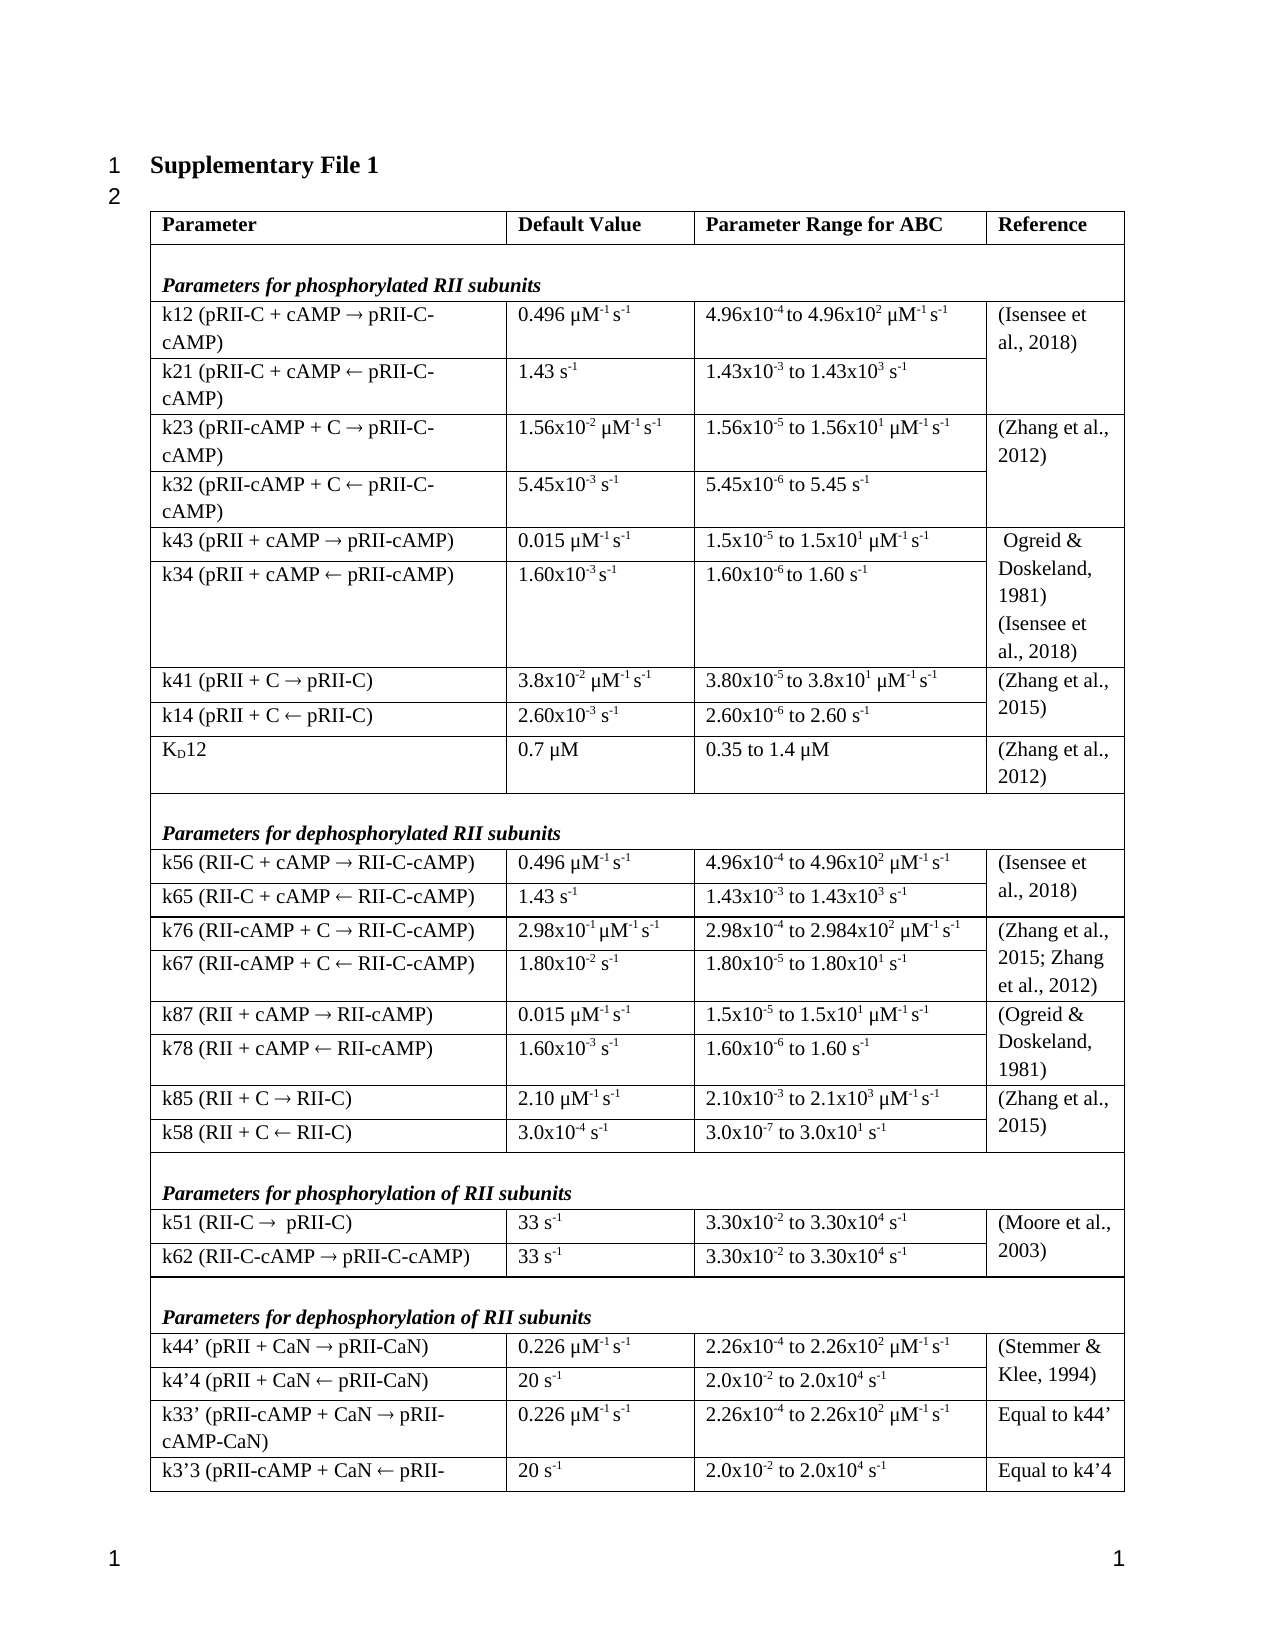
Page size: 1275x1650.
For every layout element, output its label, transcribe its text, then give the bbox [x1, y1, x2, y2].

table_cell k67 (RII-cAMP + C  RII-C-cAMP) [151, 951, 506, 1001]
table_cell k56 (RII-C + cAMP  RII-C-cAMP) [151, 850, 506, 883]
table_cell 1.80x10-5 to 1.80x101 s-1 [695, 951, 986, 1001]
table_header Default Value [507, 212, 694, 244]
table_cell 5.45x10-3 s-1 [507, 472, 694, 527]
table_cell k65 (RII-C + cAMP  RII-C-cAMP) [151, 884, 506, 916]
table_cell 0.226 μM-1 s-1 [507, 1334, 694, 1367]
table_cell Parameters for phosphorylated RII subunits [151, 245, 1124, 301]
table_header Reference [987, 212, 1124, 244]
table_cell 1.80x10-2 s-1 [507, 951, 694, 1001]
table_cell (Ogreid & Doskeland, 1981) [987, 1002, 1124, 1085]
table_cell (Isensee et al., 2018) [987, 302, 1124, 414]
table_cell 0.015 μM-1 s-1 [507, 1002, 694, 1034]
table_cell (Stemmer & Klee, 1994) [987, 1334, 1124, 1400]
table_cell Parameters for dephosphorylated RII subunits [151, 794, 1124, 849]
table_cell k33’ (pRII-cAMP + CaN  pRII-cAMP-CaN) [151, 1401, 506, 1457]
table_cell k43 (pRII + cAMP  pRII-cAMP) [151, 528, 506, 561]
table_cell 33 s-1 [507, 1210, 694, 1243]
table_cell (Isensee et al., 2018) [987, 850, 1124, 916]
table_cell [695, 1458, 986, 1491]
table_cell 2.26x10-4 to 2.26x102 μM-1 s-1 [695, 1401, 986, 1457]
table_cell 1.56x10-5 to 1.56x101 μM-1 s-1 [695, 415, 986, 471]
text Supplementary File 1 [150, 150, 1125, 179]
table_cell (Moore et al., 2003) [987, 1210, 1124, 1276]
table_cell Parameters for dephosphorylation of RII subunits [151, 1278, 1124, 1333]
table_cell 33 s-1 [507, 1244, 694, 1276]
table_cell 3.80x10-5 to 3.8x101 μM-1 s-1 [695, 668, 986, 702]
table_cell (Zhang et al., 2012) [987, 737, 1124, 792]
table_cell Parameters for phosphorylation of RII subunits [151, 1153, 1124, 1209]
table_header Parameter [151, 212, 506, 244]
table_cell 1.5x10-5 to 1.5x101 μM-1 s-1 [695, 528, 986, 561]
table_cell 2.60x10-6 to 2.60 s-1 [695, 703, 986, 736]
table_cell 0.496 μM-1 s-1 [507, 850, 694, 883]
table_cell 3.8x10-2 μM-1 s-1 [507, 668, 694, 702]
table_cell 1.56x10-2 μM-1 s-1 [507, 415, 694, 471]
table_cell 3.30x10-2 to 3.30x104 s-1 [695, 1244, 986, 1276]
table_cell KD12 [151, 737, 506, 792]
table_cell 2.0x10-2 to 2.0x104 s-1 [695, 1368, 986, 1400]
table_cell (Zhang et al., 2015) [987, 668, 1124, 736]
table_cell 1.60x10-6 to 1.60 s-1 [695, 562, 986, 667]
table_cell k12 (pRII-C + cAMP  pRII-C-cAMP) [151, 302, 506, 357]
table_cell Ogreid & Doskeland, 1981) (Isensee et al., 2018) [987, 528, 1124, 667]
table_cell 3.0x10-4 s-1 [507, 1120, 694, 1152]
table_cell Equal to k4’4 [987, 1458, 1124, 1491]
table_cell (Zhang et al., 2012) [987, 415, 1124, 527]
table_cell k78 (RII + cAMP  RII-cAMP) [151, 1035, 506, 1085]
table_cell k21 (pRII-C + cAMP  pRII-C-cAMP) [151, 359, 506, 414]
table_cell k44’ (pRII + CaN  pRII-CaN) [151, 1334, 506, 1367]
table_cell k87 (RII + cAMP  RII-cAMP) [151, 1002, 506, 1034]
table_header Parameter Range for ABC [695, 212, 986, 244]
table_cell k34 (pRII + cAMP  pRII-cAMP) [151, 562, 506, 667]
table_cell 2.10x10-3 to 2.1x103 μM-1 s-1 [695, 1086, 986, 1118]
table_cell 2.60x10-3 s-1 [507, 703, 694, 736]
table_cell k51 (RII-C pRII-C) [151, 1210, 506, 1243]
table_cell 1.43x10-3 to 1.43x103 s-1 [695, 359, 986, 414]
table_cell 0.015 μM-1 s-1 [507, 528, 694, 561]
table_cell k41 (pRII + C  pRII-C) [151, 668, 506, 702]
table_cell 0.496 μM-1 s-1 [507, 302, 694, 357]
table_cell 0.7 μM [507, 737, 694, 792]
table_cell (Zhang et al., 2015) [987, 1086, 1124, 1152]
table_cell (Zhang et al., 2015; Zhang et al., 2012) [987, 918, 1124, 1001]
table_cell k62 (RII-C-cAMP  pRII-C-cAMP) [151, 1244, 506, 1276]
table_cell 4.96x10-4 to 4.96x102 μM-1 s-1 [695, 850, 986, 883]
table_cell 3.0x10-7 to 3.0x101 s-1 [695, 1120, 986, 1152]
table_cell 2.10 μM-1 s-1 [507, 1086, 694, 1118]
table_cell 20 s-1 [507, 1458, 694, 1491]
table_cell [151, 1458, 506, 1491]
table_cell 20 s-1 [507, 1368, 694, 1400]
table_cell 2.26x10-4 to 2.26x102 μM-1 s-1 [695, 1334, 986, 1367]
table_cell 1.5x10-5 to 1.5x101 μM-1 s-1 [695, 1002, 986, 1034]
table_cell 1.43 s-1 [507, 884, 694, 916]
table_cell 1.60x10-6 to 1.60 s-1 [695, 1035, 986, 1085]
table_cell 2.98x10-1 μM-1 s-1 [507, 918, 694, 950]
table_cell k85 (RII + C  RII-C) [151, 1086, 506, 1118]
table_cell k58 (RII + C  RII-C) [151, 1120, 506, 1152]
table_cell k32 (pRII-cAMP + C  pRII-C-cAMP) [151, 472, 506, 527]
table_cell 5.45x10-6 to 5.45 s-1 [695, 472, 986, 527]
table_cell 1.43x10-3 to 1.43x103 s-1 [695, 884, 986, 916]
table_cell k23 (pRII-cAMP + C  pRII-C-cAMP) [151, 415, 506, 471]
table_cell 0.35 to 1.4 μM [695, 737, 986, 792]
table_cell k14 (pRII + C  pRII-C) [151, 703, 506, 736]
table_cell 3.30x10-2 to 3.30x104 s-1 [695, 1210, 986, 1243]
table_cell 0.226 μM-1 s-1 [507, 1401, 694, 1457]
table_cell 1.60x10-3 s-1 [507, 562, 694, 667]
table_cell k76 (RII-cAMP + C  RII-C-cAMP) [151, 918, 506, 950]
table_cell 4.96x10-4 to 4.96x102 μM-1 s-1 [695, 302, 986, 357]
table_cell 1.43 s-1 [507, 359, 694, 414]
table_cell k4’4 (pRII + CaN  pRII-CaN) [151, 1368, 506, 1400]
table_cell Equal to k44’ [987, 1401, 1124, 1457]
table_cell 1.60x10-3 s-1 [507, 1035, 694, 1085]
table_cell 2.98x10-4 to 2.984x102 μM-1 s-1 [695, 918, 986, 950]
